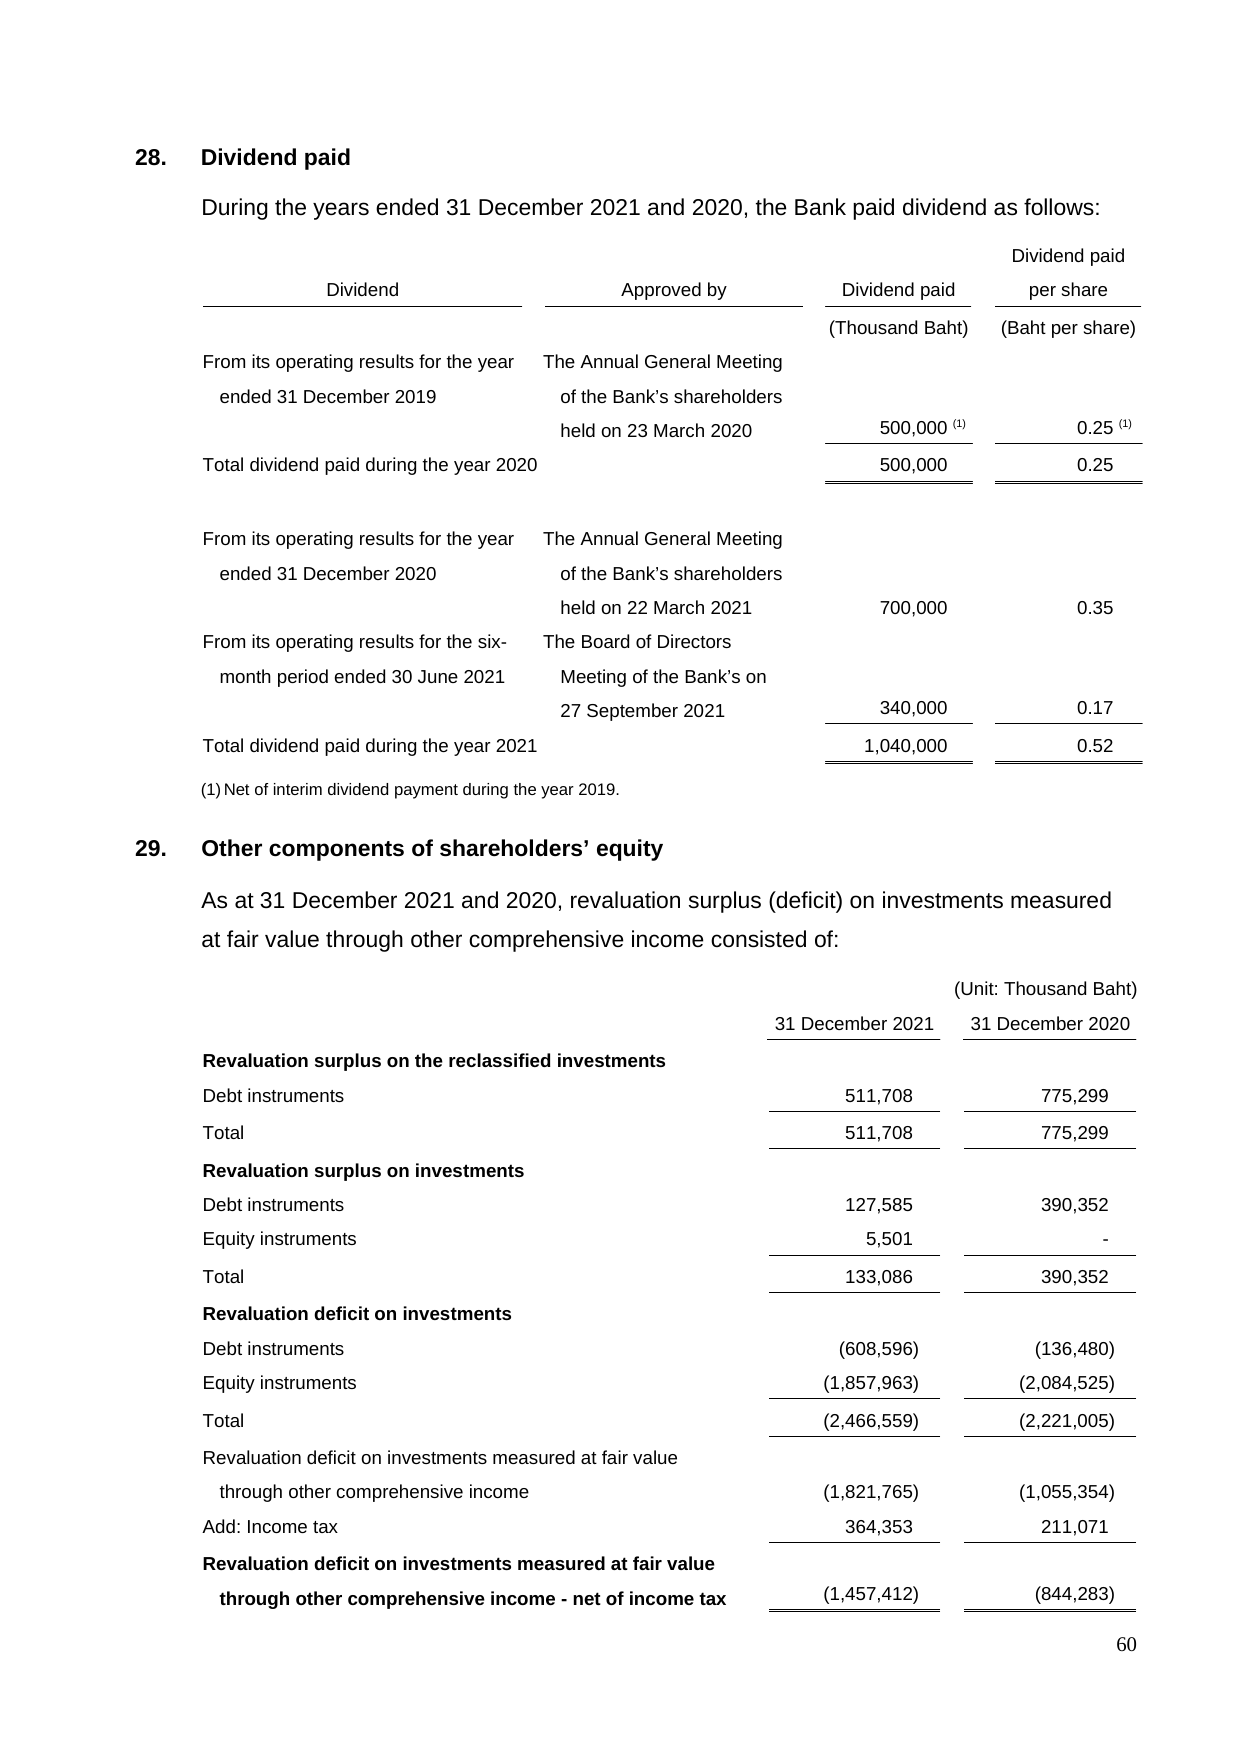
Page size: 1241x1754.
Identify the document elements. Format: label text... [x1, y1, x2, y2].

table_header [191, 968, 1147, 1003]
subtitle Dividend paid [135, 135, 1137, 172]
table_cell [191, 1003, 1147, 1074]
text As at 31 December 2021 and 2020, revaluation surplus (deficit) on investments measured at fair value through other comprehensive income consisted of: [201, 877, 1137, 956]
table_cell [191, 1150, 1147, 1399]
list Net of interim dividend payment during the year 2019. [201, 764, 1137, 804]
subtitle Other components of shareholders’ equity [135, 824, 1137, 864]
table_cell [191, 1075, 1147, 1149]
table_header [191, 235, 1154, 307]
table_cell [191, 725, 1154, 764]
text During the years ended 31 December 2021 and 2020, the Bank paid dividend as follows: [201, 185, 1137, 222]
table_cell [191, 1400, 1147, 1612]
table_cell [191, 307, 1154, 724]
